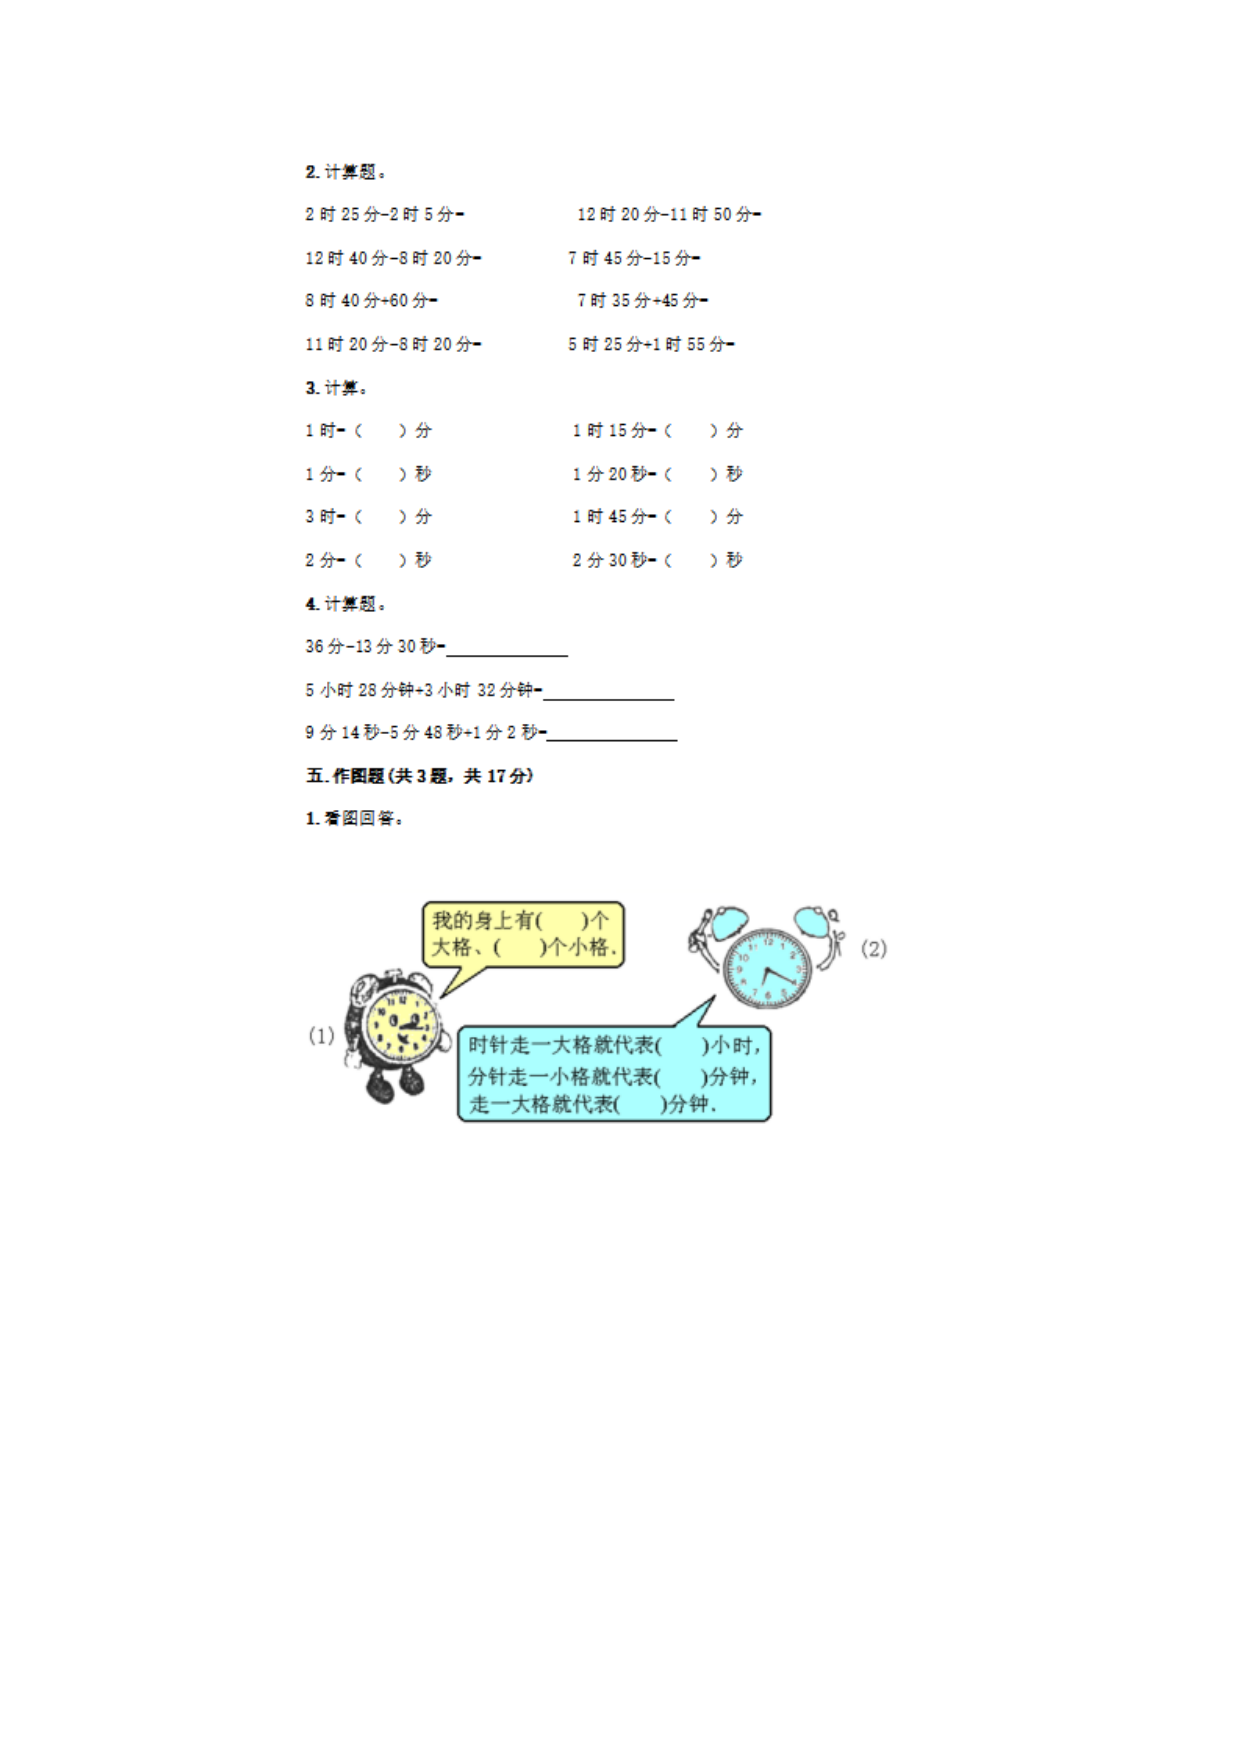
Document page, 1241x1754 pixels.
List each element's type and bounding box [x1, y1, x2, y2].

picture [276, 162, 964, 1155]
